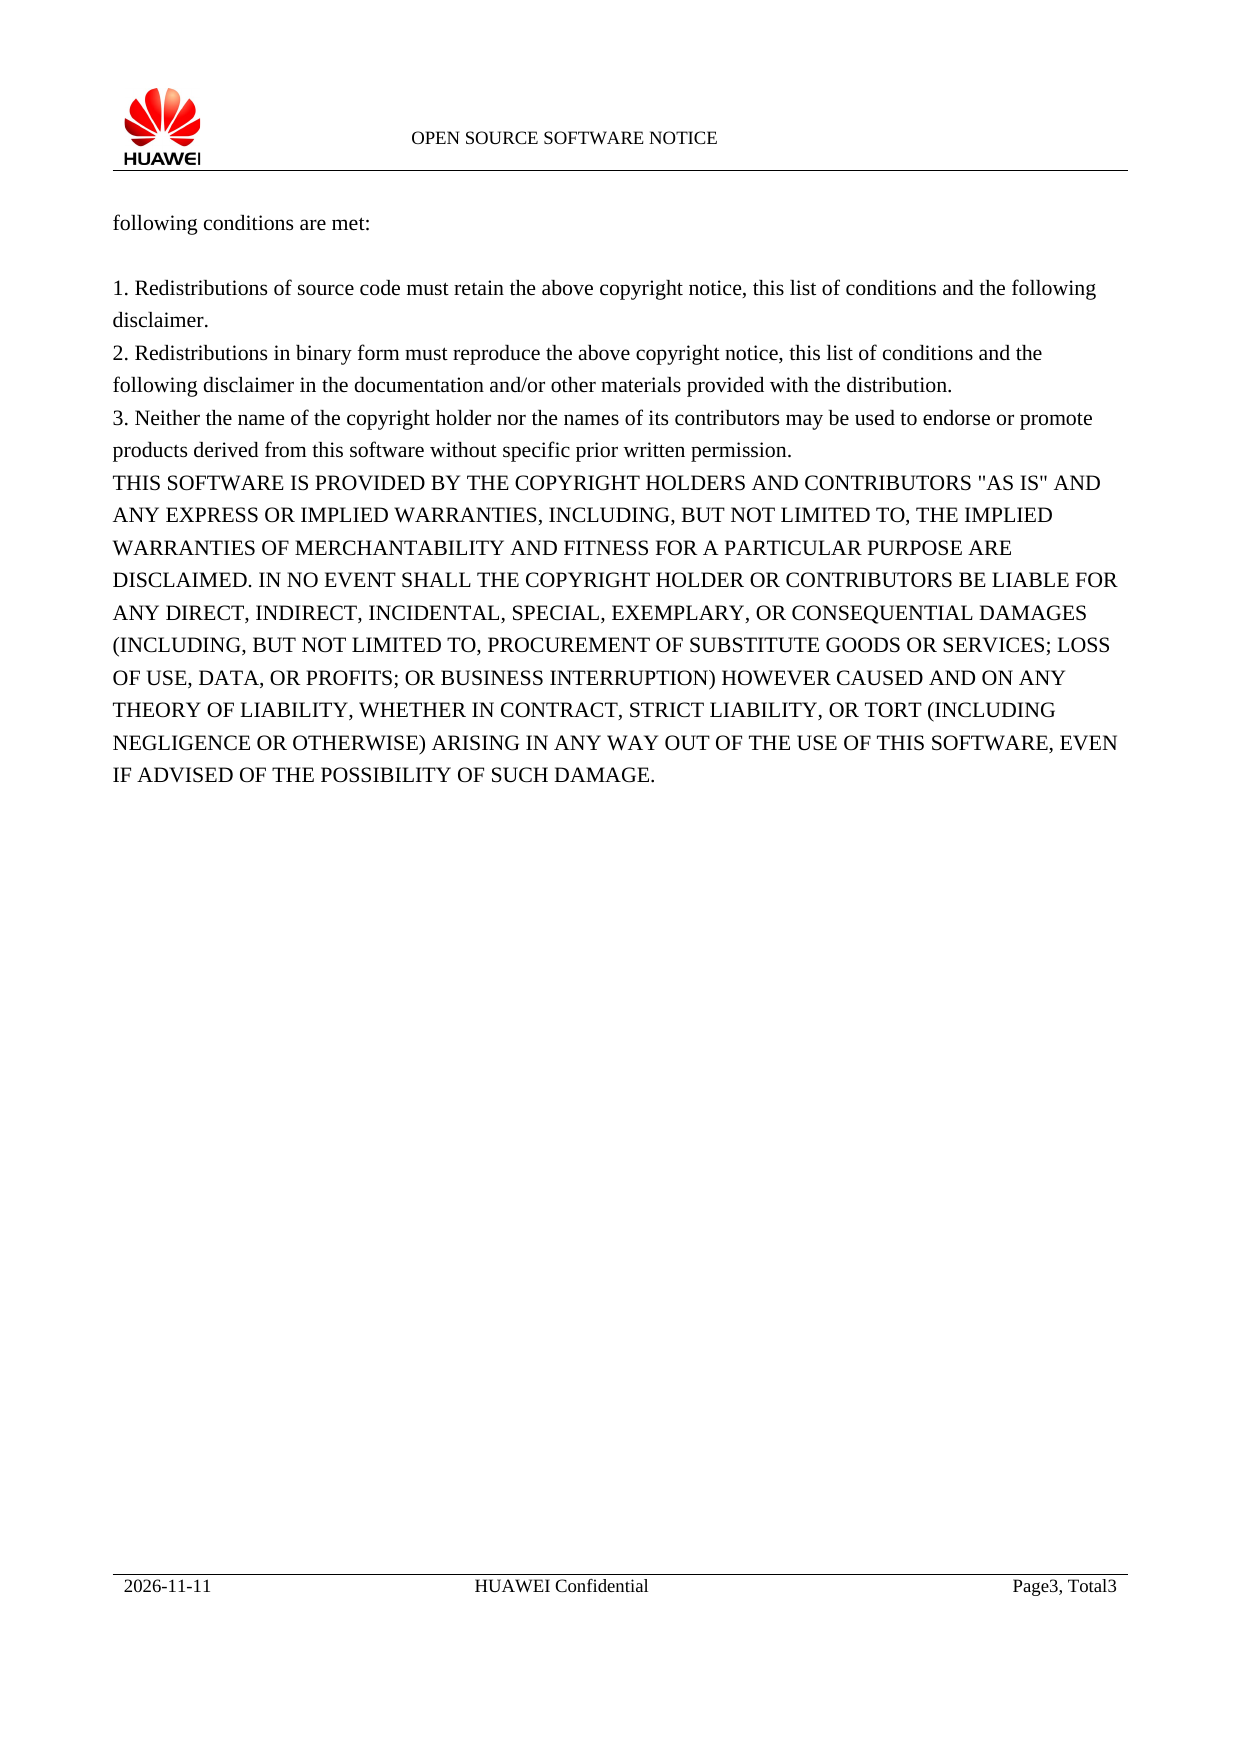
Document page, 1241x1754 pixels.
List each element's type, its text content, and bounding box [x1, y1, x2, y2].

picture [124, 88, 201, 165]
text 3. Neither the name of the copyright holder nor the names of its contributors may be used to endorse or promote products derived from this software without specific prior written permission. [112, 401, 1128, 466]
text Redistribution and use in source and binary forms, with or without modification, are permitted provided that the following conditions are met: [112, 206, 1128, 239]
text 1. Redistributions of source code must retain the above copyright notice, this list of conditions and the following disclaimer. [112, 271, 1128, 336]
text 2. Redistributions in binary form must reproduce the above copyright notice, this list of conditions and the following disclaimer in the documentation and/or other materials provided with the distribution. [112, 336, 1128, 401]
text THIS SOFTWARE IS PROVIDED BY THE COPYRIGHT HOLDERS AND CONTRIBUTORS "AS IS" AND ANY EXPRESS OR IMPLIED WARRANTIES, INCLUDING, BUT NOT LIMITED TO, THE IMPLIED WARRANTIES OF MERCHANTABILITY AND FITNESS FOR A PARTICULAR PURPOSE ARE DISCLAIMED. IN NO EVENT SHALL THE COPYRIGHT HOLDER OR CONTRIBUTORS BE LIABLE FOR ANY DIRECT, INDIRECT, INCIDENTAL, SPECIAL, EXEMPLARY, OR CONSEQUENTIAL DAMAGES (INCLUDING, BUT NOT LIMITED TO, PROCUREMENT OF SUBSTITUTE GOODS OR SERVICES; LOSS OF USE, DATA, OR PROFITS; OR BUSINESS INTERRUPTION) HOWEVER CAUSED AND ON ANY THEORY OF LIABILITY, WHETHER IN CONTRACT, STRICT LIABILITY, OR TORT (INCLUDING NEGLIGENCE OR OTHERWISE) ARISING IN ANY WAY OUT OF THE USE OF THIS SOFTWARE, EVEN IF ADVISED OF THE POSSIBILITY OF SUCH DAMAGE. [112, 466, 1128, 791]
